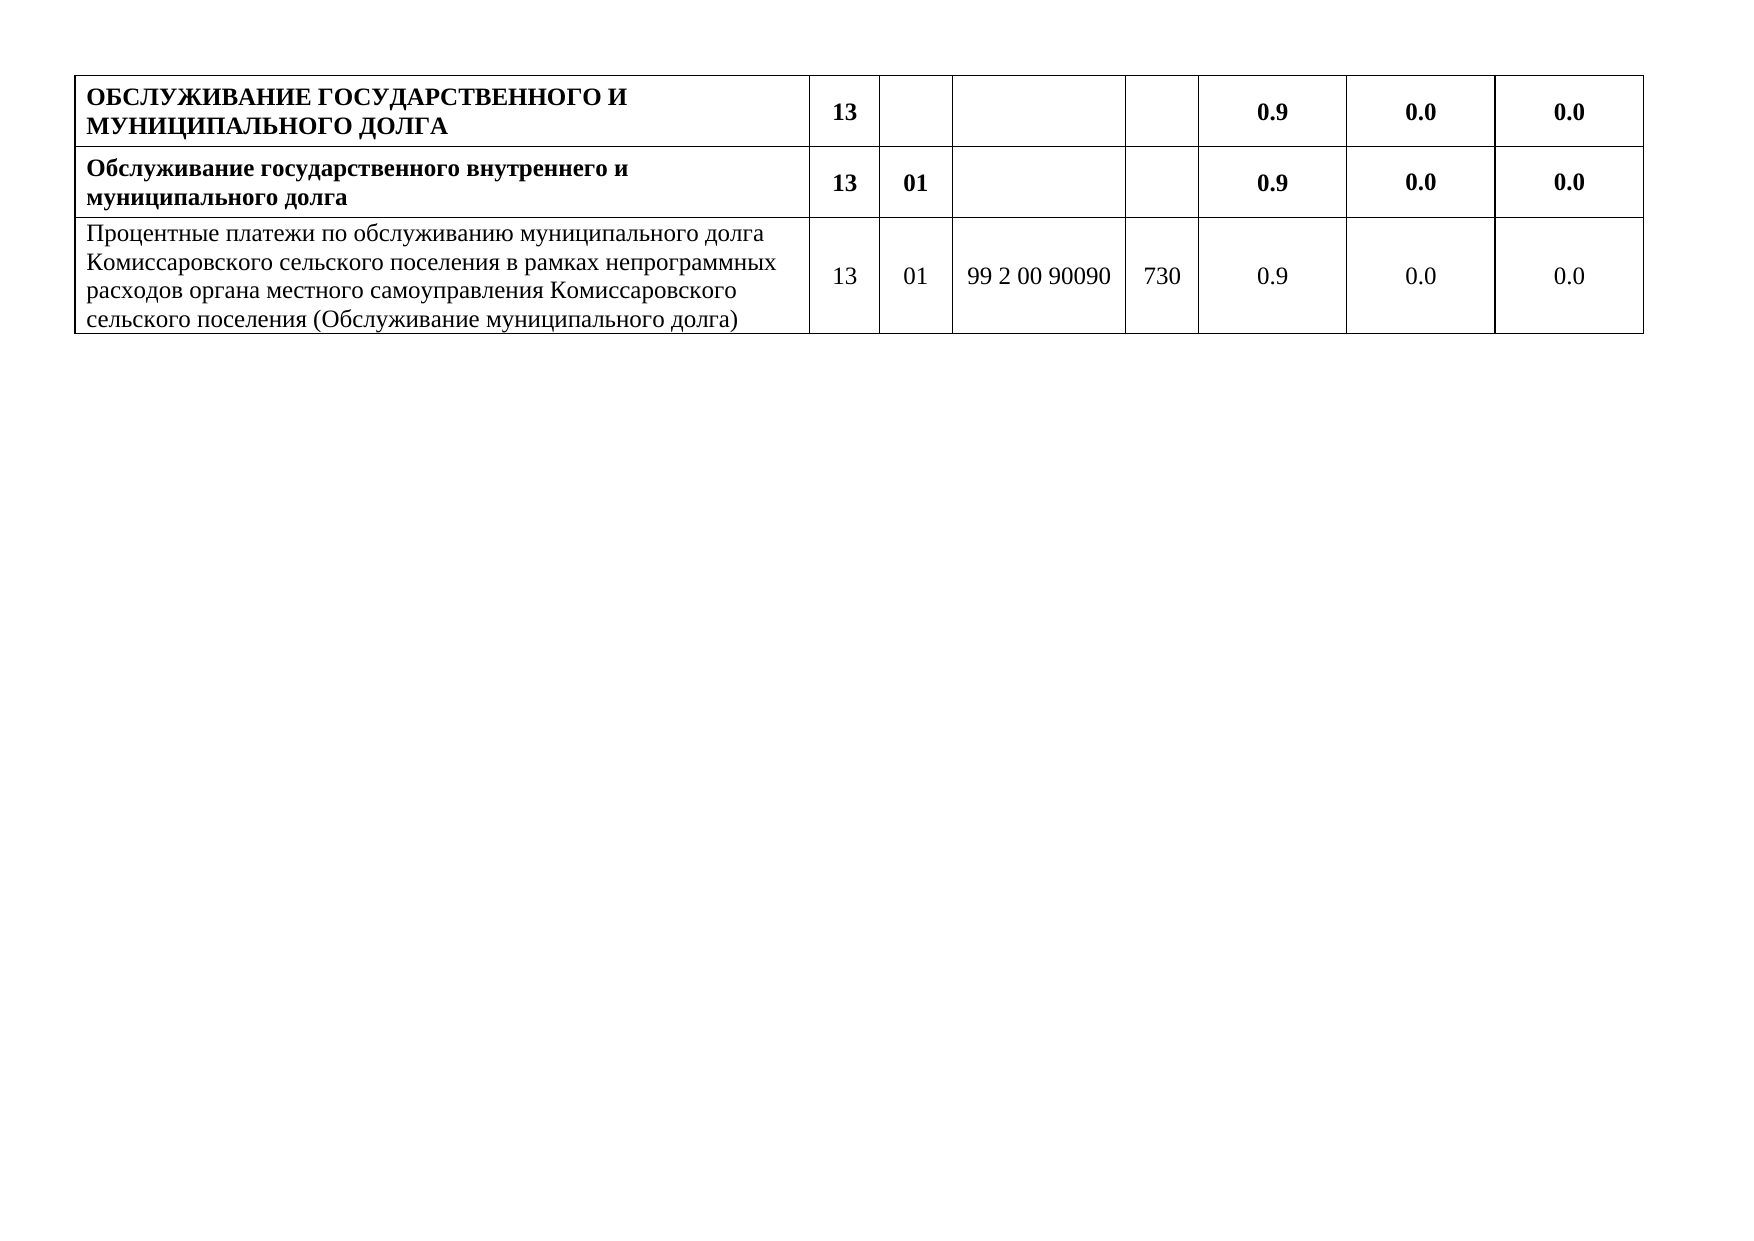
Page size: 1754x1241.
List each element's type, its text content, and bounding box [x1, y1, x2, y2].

table_cell 0.0 [1496, 76, 1643, 146]
table_cell Процентные платежи по обслуживанию муниципального долга Комиссаровского сельского поселения в рамках непрограммных расходов органа местного самоуправления Комиссаровского сельского поселения (Обслуживание муниципального долга) [76, 218, 809, 333]
table_cell 0.0 [1496, 218, 1643, 333]
table_cell 01 [880, 218, 952, 333]
table_cell 0.0 [1496, 147, 1643, 217]
table_cell 0.9 [1199, 76, 1346, 146]
table_cell 13 [810, 218, 879, 333]
table_cell [1126, 147, 1198, 217]
table_cell [953, 147, 1125, 217]
table_cell ОБСЛУЖИВАНИЕ ГОСУДАРСТВЕННОГО И МУНИЦИПАЛЬНОГО ДОЛГА [76, 76, 809, 146]
table_cell [953, 76, 1125, 146]
table_cell Обслуживание государственного внутреннего и муниципального долга [76, 147, 809, 217]
table_cell 0.9 [1199, 147, 1346, 217]
table_cell 99 2 00 90090 [953, 218, 1125, 333]
table_cell 01 [880, 147, 952, 217]
table_cell [1126, 76, 1198, 146]
table_cell 0.0 [1347, 76, 1494, 146]
table_cell 13 [810, 76, 879, 146]
table_cell 0.0 [1347, 218, 1494, 333]
table_cell 730 [1126, 218, 1198, 333]
table_cell 13 [810, 147, 879, 217]
table_cell 0.9 [1199, 218, 1346, 333]
table_cell [880, 76, 952, 146]
table_cell 0.0 [1347, 147, 1494, 217]
